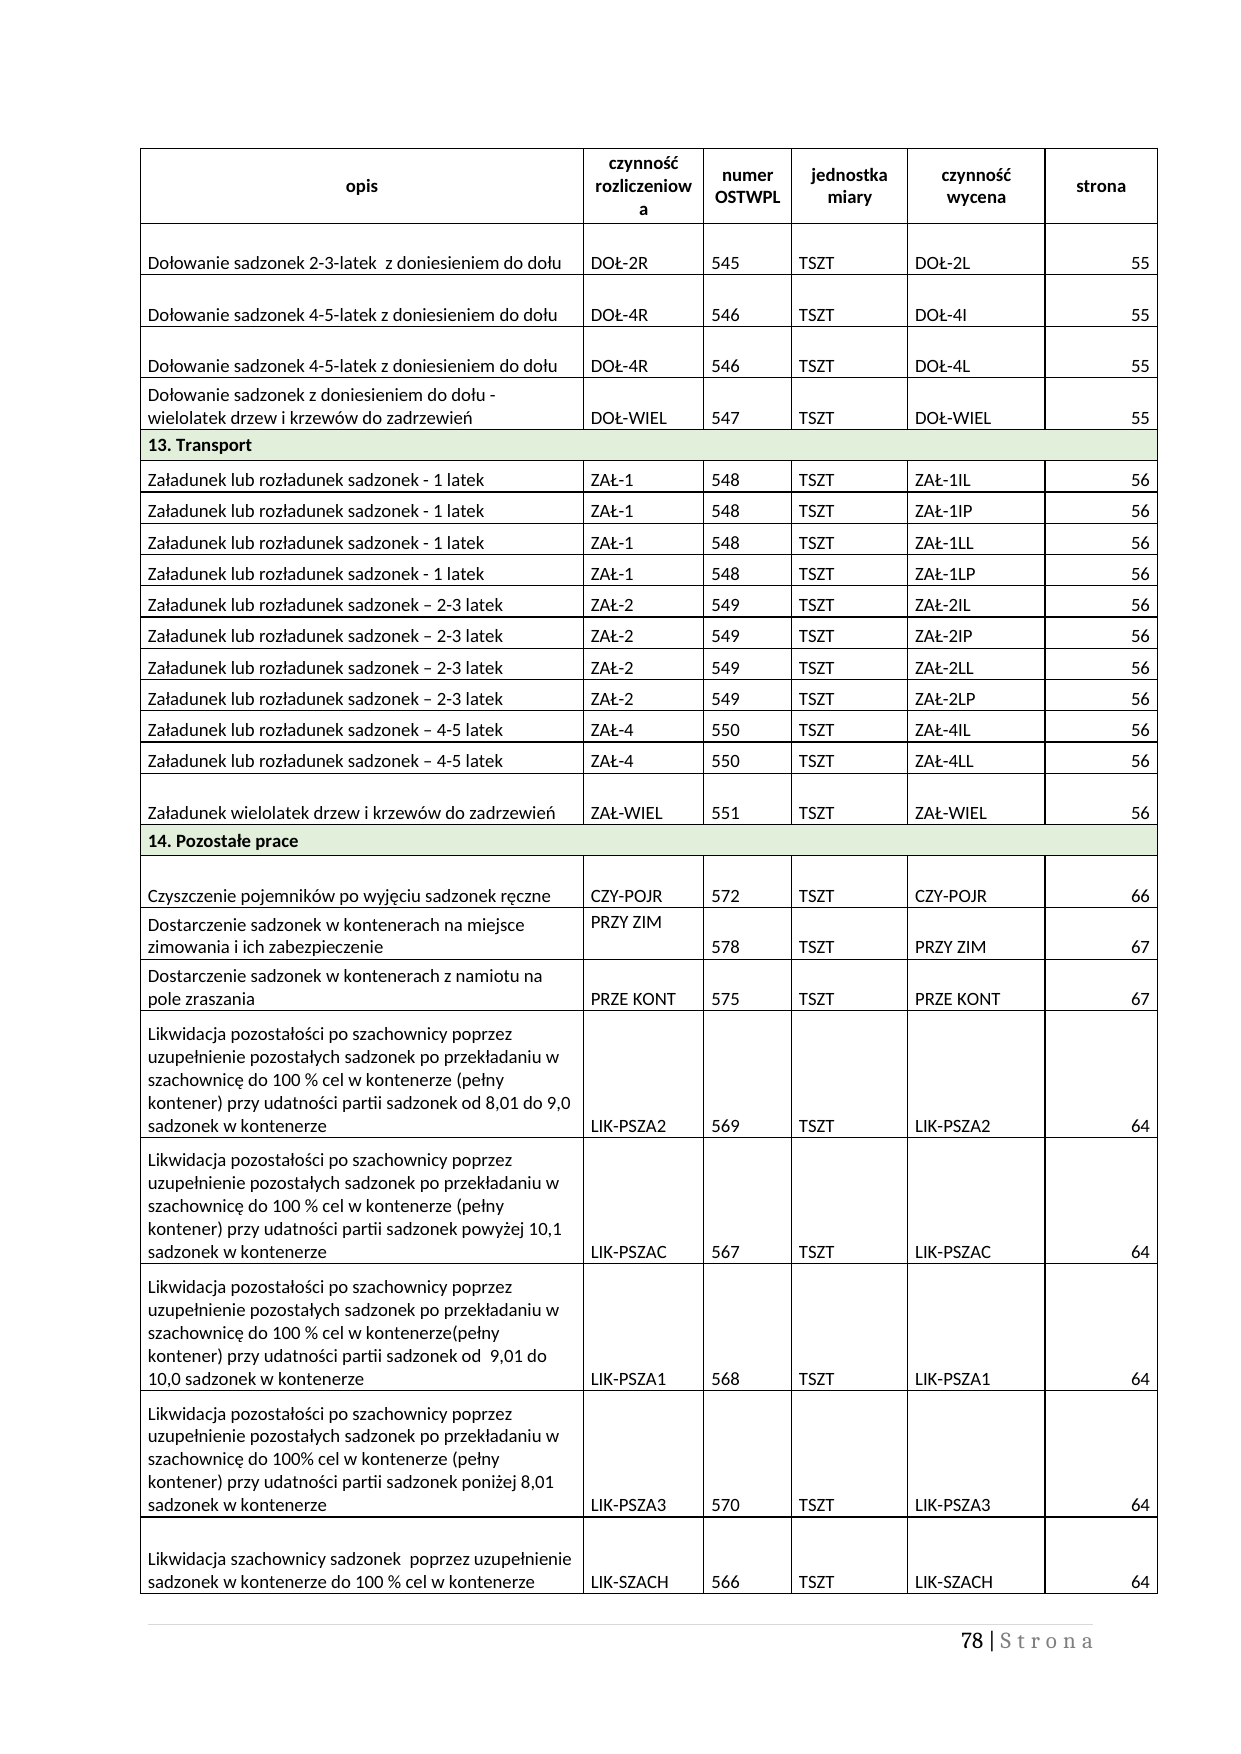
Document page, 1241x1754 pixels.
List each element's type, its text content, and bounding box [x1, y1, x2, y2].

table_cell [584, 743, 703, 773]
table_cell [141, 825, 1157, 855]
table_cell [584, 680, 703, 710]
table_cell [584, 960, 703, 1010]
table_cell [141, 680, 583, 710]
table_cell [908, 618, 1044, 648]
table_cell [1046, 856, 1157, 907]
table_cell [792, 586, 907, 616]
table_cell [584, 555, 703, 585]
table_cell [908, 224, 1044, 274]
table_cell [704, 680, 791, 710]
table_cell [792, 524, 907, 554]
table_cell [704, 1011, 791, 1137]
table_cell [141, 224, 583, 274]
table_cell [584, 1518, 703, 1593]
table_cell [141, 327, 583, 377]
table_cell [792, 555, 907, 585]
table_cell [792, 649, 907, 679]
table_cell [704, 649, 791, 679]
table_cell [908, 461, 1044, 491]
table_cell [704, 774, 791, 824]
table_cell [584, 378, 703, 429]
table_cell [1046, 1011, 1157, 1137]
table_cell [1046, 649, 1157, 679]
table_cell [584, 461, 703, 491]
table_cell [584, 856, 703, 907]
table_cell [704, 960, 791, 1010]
table_header opis [141, 149, 583, 223]
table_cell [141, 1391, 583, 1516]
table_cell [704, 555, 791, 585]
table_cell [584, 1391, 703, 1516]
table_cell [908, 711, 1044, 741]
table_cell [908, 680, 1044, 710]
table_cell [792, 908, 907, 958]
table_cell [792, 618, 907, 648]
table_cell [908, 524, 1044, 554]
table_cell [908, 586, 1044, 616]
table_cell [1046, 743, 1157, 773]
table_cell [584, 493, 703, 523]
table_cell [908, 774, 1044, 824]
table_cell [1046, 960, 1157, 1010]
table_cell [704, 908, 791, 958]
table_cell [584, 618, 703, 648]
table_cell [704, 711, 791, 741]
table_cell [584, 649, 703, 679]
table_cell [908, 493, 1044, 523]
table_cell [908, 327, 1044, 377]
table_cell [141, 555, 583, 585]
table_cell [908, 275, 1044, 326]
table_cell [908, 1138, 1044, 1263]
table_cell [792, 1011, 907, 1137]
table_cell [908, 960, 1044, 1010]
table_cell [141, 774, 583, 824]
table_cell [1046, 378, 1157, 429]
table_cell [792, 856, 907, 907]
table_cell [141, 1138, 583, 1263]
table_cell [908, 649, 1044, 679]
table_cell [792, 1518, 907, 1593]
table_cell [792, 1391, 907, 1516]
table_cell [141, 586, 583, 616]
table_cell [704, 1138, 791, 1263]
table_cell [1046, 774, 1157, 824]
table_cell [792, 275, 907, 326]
table_header strona [1046, 149, 1157, 223]
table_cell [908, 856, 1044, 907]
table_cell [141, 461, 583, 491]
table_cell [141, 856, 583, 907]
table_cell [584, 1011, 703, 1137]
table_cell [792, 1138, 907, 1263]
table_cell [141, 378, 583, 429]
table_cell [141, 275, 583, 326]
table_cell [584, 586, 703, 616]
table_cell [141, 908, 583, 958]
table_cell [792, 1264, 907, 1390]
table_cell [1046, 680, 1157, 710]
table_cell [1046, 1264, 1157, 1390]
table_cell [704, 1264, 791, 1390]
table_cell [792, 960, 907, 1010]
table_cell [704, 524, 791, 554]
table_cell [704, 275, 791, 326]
table_header czynność wycena [908, 149, 1044, 223]
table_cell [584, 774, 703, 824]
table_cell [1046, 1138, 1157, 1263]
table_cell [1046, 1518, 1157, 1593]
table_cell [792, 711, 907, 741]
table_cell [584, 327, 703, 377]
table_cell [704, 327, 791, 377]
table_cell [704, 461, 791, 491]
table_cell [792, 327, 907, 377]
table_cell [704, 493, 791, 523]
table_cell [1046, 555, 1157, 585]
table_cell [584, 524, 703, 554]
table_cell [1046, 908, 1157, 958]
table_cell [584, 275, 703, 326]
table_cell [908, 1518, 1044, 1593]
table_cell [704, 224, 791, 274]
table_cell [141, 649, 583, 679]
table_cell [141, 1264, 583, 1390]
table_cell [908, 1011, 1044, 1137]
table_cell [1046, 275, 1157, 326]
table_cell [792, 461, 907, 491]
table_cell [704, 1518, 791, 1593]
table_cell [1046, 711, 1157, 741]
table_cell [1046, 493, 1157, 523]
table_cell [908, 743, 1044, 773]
table_header czynność rozliczeniowa [584, 149, 703, 223]
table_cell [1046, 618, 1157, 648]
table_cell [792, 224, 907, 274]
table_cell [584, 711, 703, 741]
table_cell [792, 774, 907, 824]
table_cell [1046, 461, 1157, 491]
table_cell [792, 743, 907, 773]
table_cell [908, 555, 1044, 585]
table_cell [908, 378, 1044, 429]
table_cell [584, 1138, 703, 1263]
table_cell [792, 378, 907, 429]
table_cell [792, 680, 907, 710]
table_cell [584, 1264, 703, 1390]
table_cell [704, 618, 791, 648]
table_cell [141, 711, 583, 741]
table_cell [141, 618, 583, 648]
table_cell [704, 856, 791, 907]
table_header numer OSTWPL [704, 149, 791, 223]
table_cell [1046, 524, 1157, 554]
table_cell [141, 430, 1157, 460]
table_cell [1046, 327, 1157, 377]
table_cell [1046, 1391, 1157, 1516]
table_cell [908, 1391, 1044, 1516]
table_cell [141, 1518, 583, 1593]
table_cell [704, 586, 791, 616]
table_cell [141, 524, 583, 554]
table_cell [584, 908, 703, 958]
table_header jednostka miary [792, 149, 907, 223]
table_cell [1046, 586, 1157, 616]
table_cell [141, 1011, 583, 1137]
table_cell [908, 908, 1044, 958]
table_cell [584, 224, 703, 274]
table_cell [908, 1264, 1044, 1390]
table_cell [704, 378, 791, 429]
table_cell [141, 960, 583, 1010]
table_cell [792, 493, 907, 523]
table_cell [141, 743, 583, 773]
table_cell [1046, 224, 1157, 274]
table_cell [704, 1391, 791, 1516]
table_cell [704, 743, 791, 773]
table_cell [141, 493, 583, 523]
